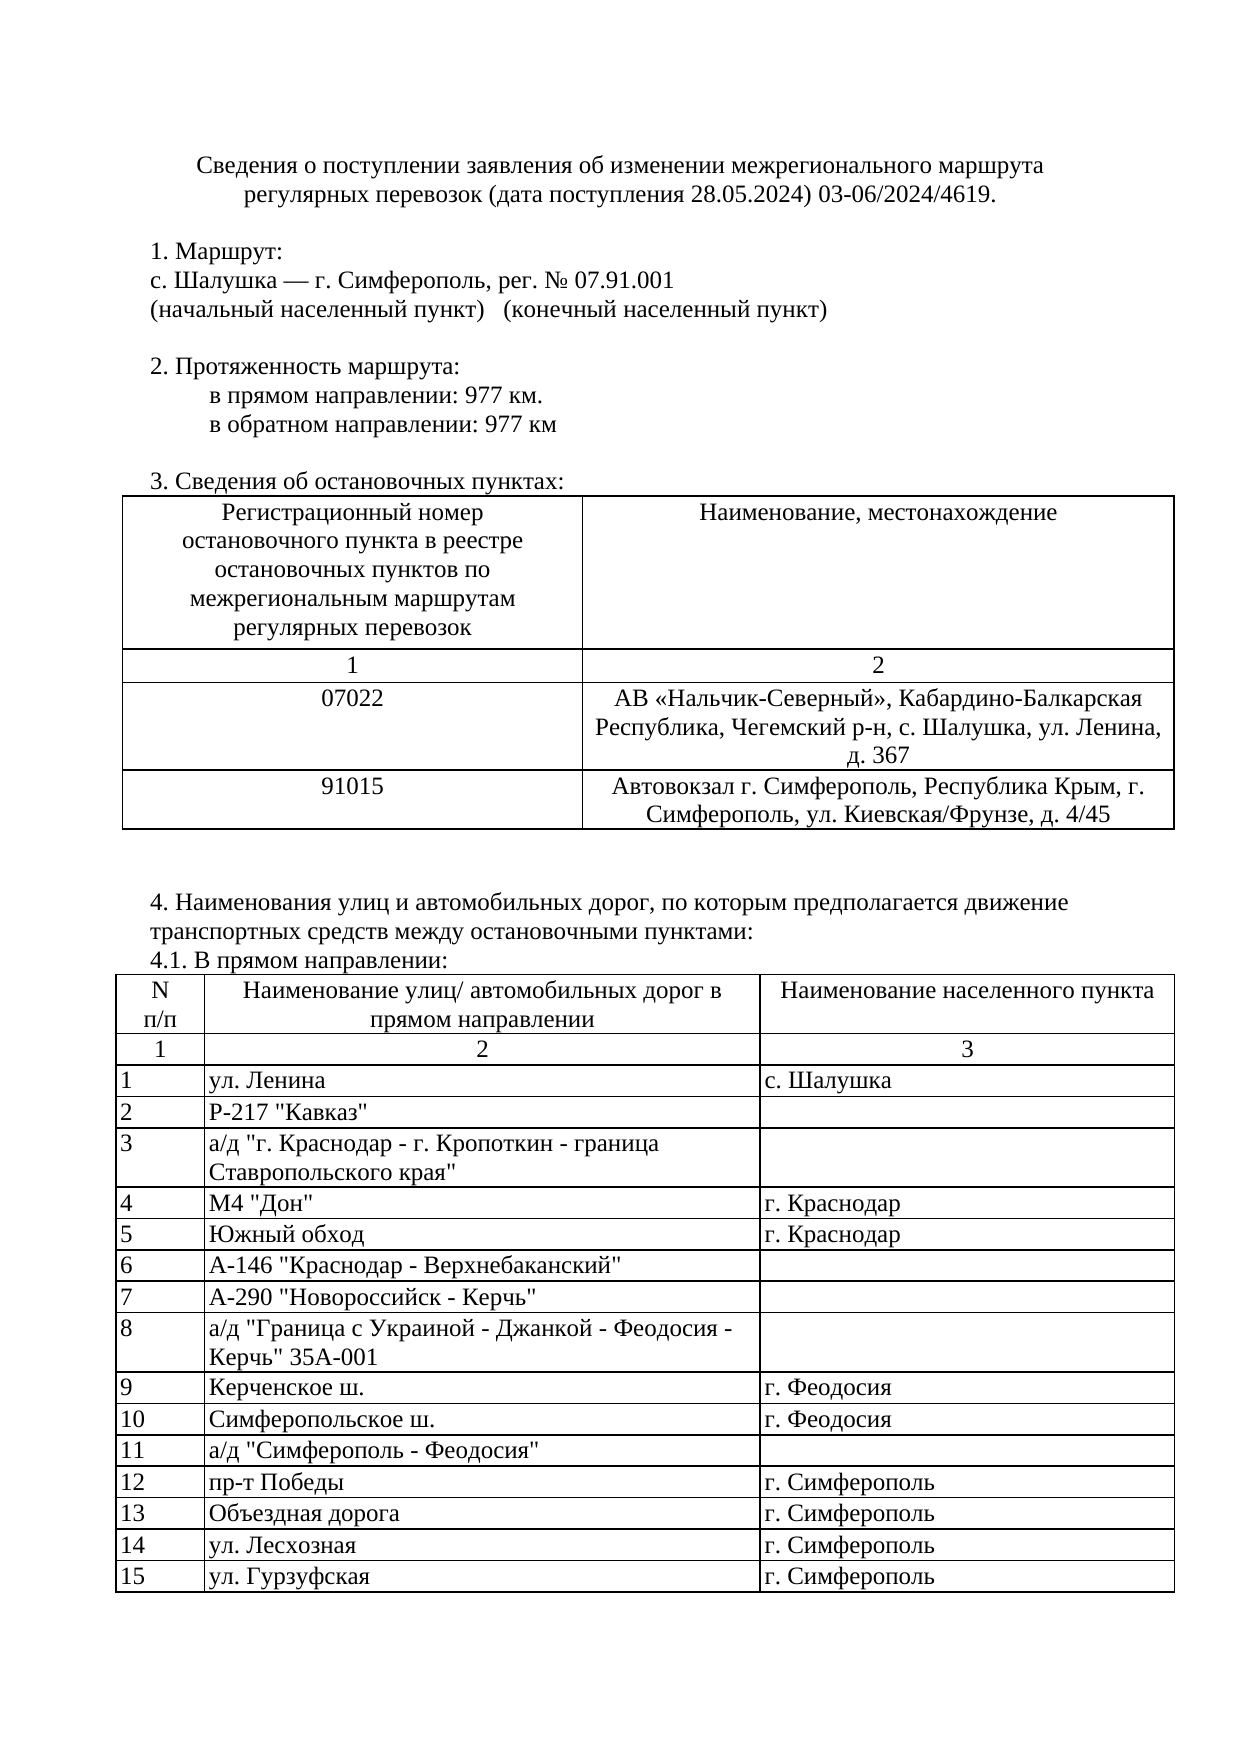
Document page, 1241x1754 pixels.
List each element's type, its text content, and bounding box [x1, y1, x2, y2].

table_cell 7 [117, 1282, 204, 1312]
table_cell 2 [117, 1097, 204, 1127]
table_cell 9 [117, 1373, 204, 1402]
table_cell г. Феодосия [761, 1404, 1174, 1434]
table_cell Объездная дорога [205, 1498, 759, 1528]
table_cell г. Симферополь [761, 1561, 1174, 1591]
table_cell А-290 "Новороссийск - Керчь" [205, 1282, 759, 1312]
table_cell [761, 1313, 1174, 1371]
table_cell а/д "г. Краснодар - г. Кропоткин - граница Ставропольского края" [205, 1129, 759, 1186]
table_cell г. Симферополь [761, 1498, 1174, 1528]
table_cell а/д "Симферополь - Феодосия" [205, 1436, 759, 1465]
table_cell 4 [117, 1188, 204, 1217]
table_cell 3 [761, 1034, 1174, 1064]
table_cell 1 [123, 650, 582, 681]
table_cell ул. Гурзуфская [205, 1561, 759, 1591]
table_cell [761, 1129, 1174, 1186]
table_cell [761, 1436, 1174, 1465]
table_cell Южный обход [205, 1219, 759, 1249]
table_cell А-146 "Краснодар - Верхнебаканский" [205, 1251, 759, 1280]
table_cell 15 [117, 1561, 204, 1591]
table_cell Р-217 "Кавказ" [205, 1097, 759, 1127]
table_cell 10 [117, 1404, 204, 1434]
table_cell 3 [117, 1129, 204, 1186]
table_cell Керченское ш. [205, 1373, 759, 1402]
table_cell г. Феодосия [761, 1373, 1174, 1402]
table_cell с. Шалушка [761, 1066, 1174, 1096]
text 3. Сведения об остановочных пунктах: [150, 466, 1090, 495]
table_cell 2 [583, 650, 1173, 681]
table_cell 1 [117, 1034, 204, 1064]
table_header Регистрационный номер остановочного пункта в реестре остановочных пунктов по межрегиональным маршрутам регулярных перевозок [123, 497, 582, 648]
text в прямом направлении: 977 км. [150, 380, 1090, 409]
text (начальный населенный пункт) (конечный населенный пункт) [150, 294, 1090, 322]
table_cell 2 [205, 1034, 759, 1064]
table_cell 14 [117, 1530, 204, 1560]
table_cell 5 [117, 1219, 204, 1249]
text с. Шалушка — г. Симферополь, рег. № 07.91.001 [150, 265, 1090, 294]
table_cell [761, 1251, 1174, 1280]
table_cell [761, 1097, 1174, 1127]
table_cell Симферопольское ш. [205, 1404, 759, 1434]
table_header Наименование, местонахождение [583, 497, 1173, 648]
text 1. Маршрут: [150, 236, 1090, 265]
table_cell 6 [117, 1251, 204, 1280]
table_cell М4 "Дон" [205, 1188, 759, 1217]
text 2. Протяженность маршрута: [150, 351, 1090, 380]
table_cell г. Краснодар [761, 1188, 1174, 1217]
table_cell ул. Лесхозная [205, 1530, 759, 1560]
table_cell г. Симферополь [761, 1530, 1174, 1560]
table_cell 07022 [123, 683, 582, 769]
table_cell г. Симферополь [761, 1467, 1174, 1497]
table_cell 8 [117, 1313, 204, 1371]
table_cell 91015 [123, 771, 582, 828]
text Сведения о поступлении заявления об изменении межрегионального маршрута регулярных перевозок (дата поступления 28.05.2024) 03-06/2024/4619. [150, 150, 1090, 207]
table_cell [761, 1282, 1174, 1312]
table_cell г. Краснодар [761, 1219, 1174, 1249]
text 4. Наименования улиц и автомобильных дорог, по которым предполагается движение транспортных средств между остановочными пунктами: [150, 887, 1090, 945]
table_cell 12 [117, 1467, 204, 1497]
table_cell 13 [117, 1498, 204, 1528]
table_cell а/д "Граница с Украиной - Джанкой - Феодосия - Керчь" 35А-001 [205, 1313, 759, 1371]
table_cell 11 [117, 1436, 204, 1465]
text в обратном направлении: 977 км [150, 409, 1090, 437]
table_header Наименование населенного пункта [761, 975, 1174, 1033]
table_header Наименование улиц/ автомобильных дорог в прямом направлении [205, 975, 759, 1033]
table_cell АВ «Нальчик-Северный», Кабардино-Балкарская Республика, Чегемский р-н, с. Шалушка, ул. Ленина, д. 367 [583, 683, 1173, 769]
table_header N п/п [117, 975, 204, 1033]
table_cell ул. Ленина [205, 1066, 759, 1096]
table_cell пр-т Победы [205, 1467, 759, 1497]
table_cell Автовокзал г. Симферополь, Республика Крым, г. Симферополь, ул. Киевская/Фрунзе, д. 4/45 [583, 771, 1173, 828]
table_cell 1 [117, 1066, 204, 1096]
text 4.1. В прямом направлении: [150, 945, 1090, 973]
